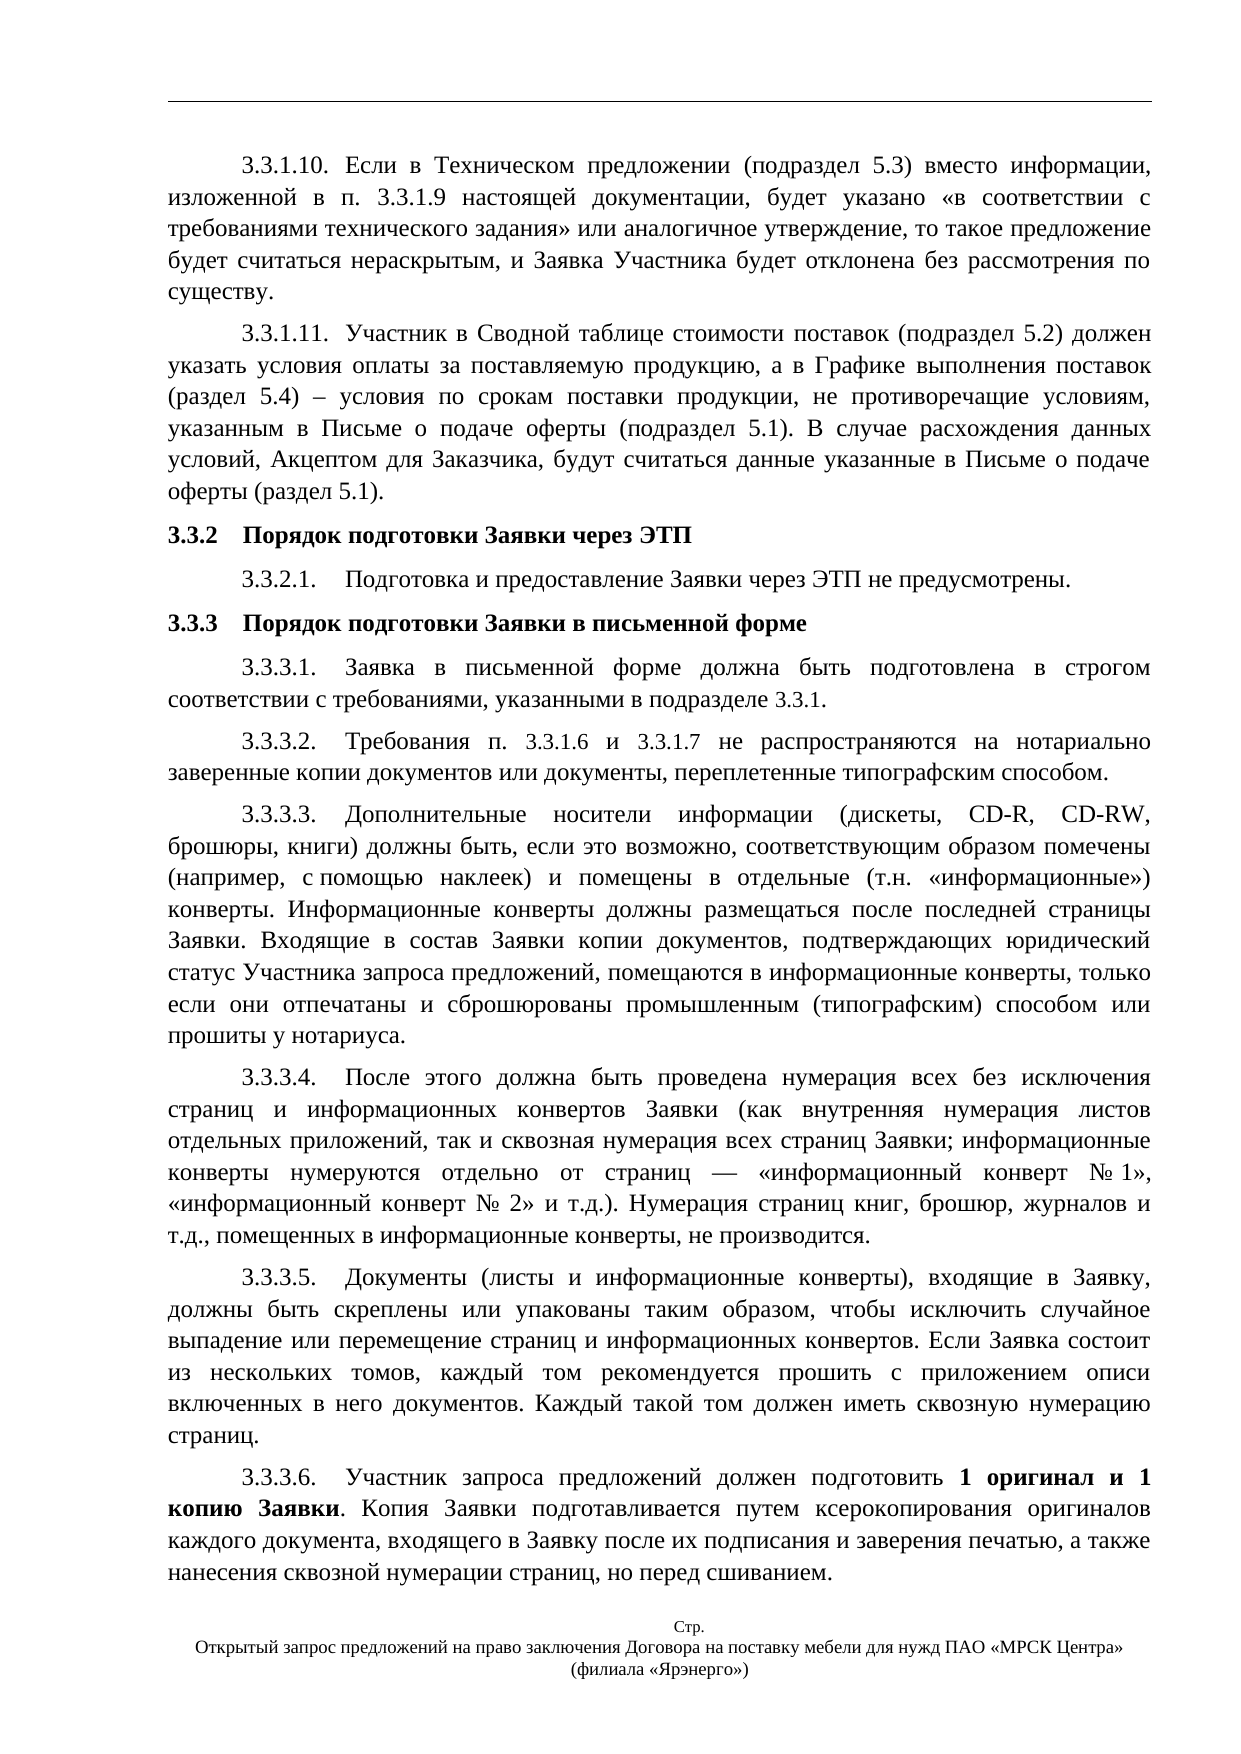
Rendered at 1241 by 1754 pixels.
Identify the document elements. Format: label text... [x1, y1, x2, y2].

list Подготовка и предоставление Заявки через ЭТП не предусмотрены. [168, 564, 1152, 593]
subtitle Порядок подготовки Заявки в письменной форме [168, 608, 1152, 637]
list Документы (листы и информационные конверты), входящие в Заявку, должны быть скреплены или упакованы таким образом, чтобы исключить случайное выпадение или перемещение страниц и информационных конвертов. Если Заявка состоит из нескольких томов, каждый том рекомендуется прошить с приложением описи включенных в него документов. Каждый такой том должен иметь сквозную нумерацию страниц. [168, 1262, 1152, 1449]
list Участник в Сводной таблице стоимости поставок (подраздел 5.2) должен указать условия оплаты за поставляемую продукцию, а в Графике выполнения поставок (раздел 5.4) – условия по срокам поставки продукции, не противоречащие условиям, указанным в Письме о подаче оферты (подраздел 5.1). В случае расхождения данных условий, Акцептом для Заказчика, будут считаться данные указанные в Письме о подаче оферты (раздел 5.1). [168, 318, 1152, 505]
list Требования п. 3.3.1.6 и 3.3.1.7 не распространяются на нотариально заверенные копии документов или документы, переплетенные типографским способом. [168, 726, 1152, 786]
list Заявка в письменной форме должна быть подготовлена в строгом соответствии с требованиями, указанными в подразделе 3.3.1. [168, 652, 1152, 713]
list Дополнительные носители информации (дискеты, CD-R, CD-RW, брошюры, книги) должны быть, если это возможно, соответствующим образом помечены (например, с помощью наклеек) и помещены в отдельные (т.н. «информационные») конверты. Информационные конверты должны размещаться после последней страницы Заявки. Входящие в состав Заявки копии документов, подтверждающих юридический статус Участника запроса предложений, помещаются в информационные конверты, только если они отпечатаны и сброшюрованы промышленным (типографским) способом или прошиты у нотариуса. [168, 799, 1152, 1049]
list Участник запроса предложений должен подготовить 1 оригинал и 1 копию Заявки. Копия Заявки подготавливается путем ксерокопирования оригиналов каждого документа, входящего в Заявку после их подписания и заверения печатью, а также нанесения сквозной нумерации страниц, но перед сшиванием. [168, 1462, 1152, 1585]
list Если в Техническом предложении (подраздел 5.3) вместо информации, изложенной в п. 3.3.1.9 настоящей документации, будет указано «в соответствии с требованиями технического задания» или аналогичное утверждение, то такое предложение будет считаться нераскрытым, и Заявка Участника будет отклонена без рассмотрения по существу. [168, 150, 1152, 305]
list После этого должна быть проведена нумерация всех без исключения страниц и информационных конвертов Заявки (как внутренняя нумерация листов отдельных приложений, так и сквозная нумерация всех страниц Заявки; информационные конверты нумеруются отдельно от страниц — «информационный конверт № 1», «информационный конверт № 2» и т.д.). Нумерация страниц книг, брошюр, журналов и т.д., помещенных в информационные конверты, не производится. [168, 1062, 1152, 1249]
subtitle Порядок подготовки Заявки через ЭТП [168, 520, 1152, 549]
